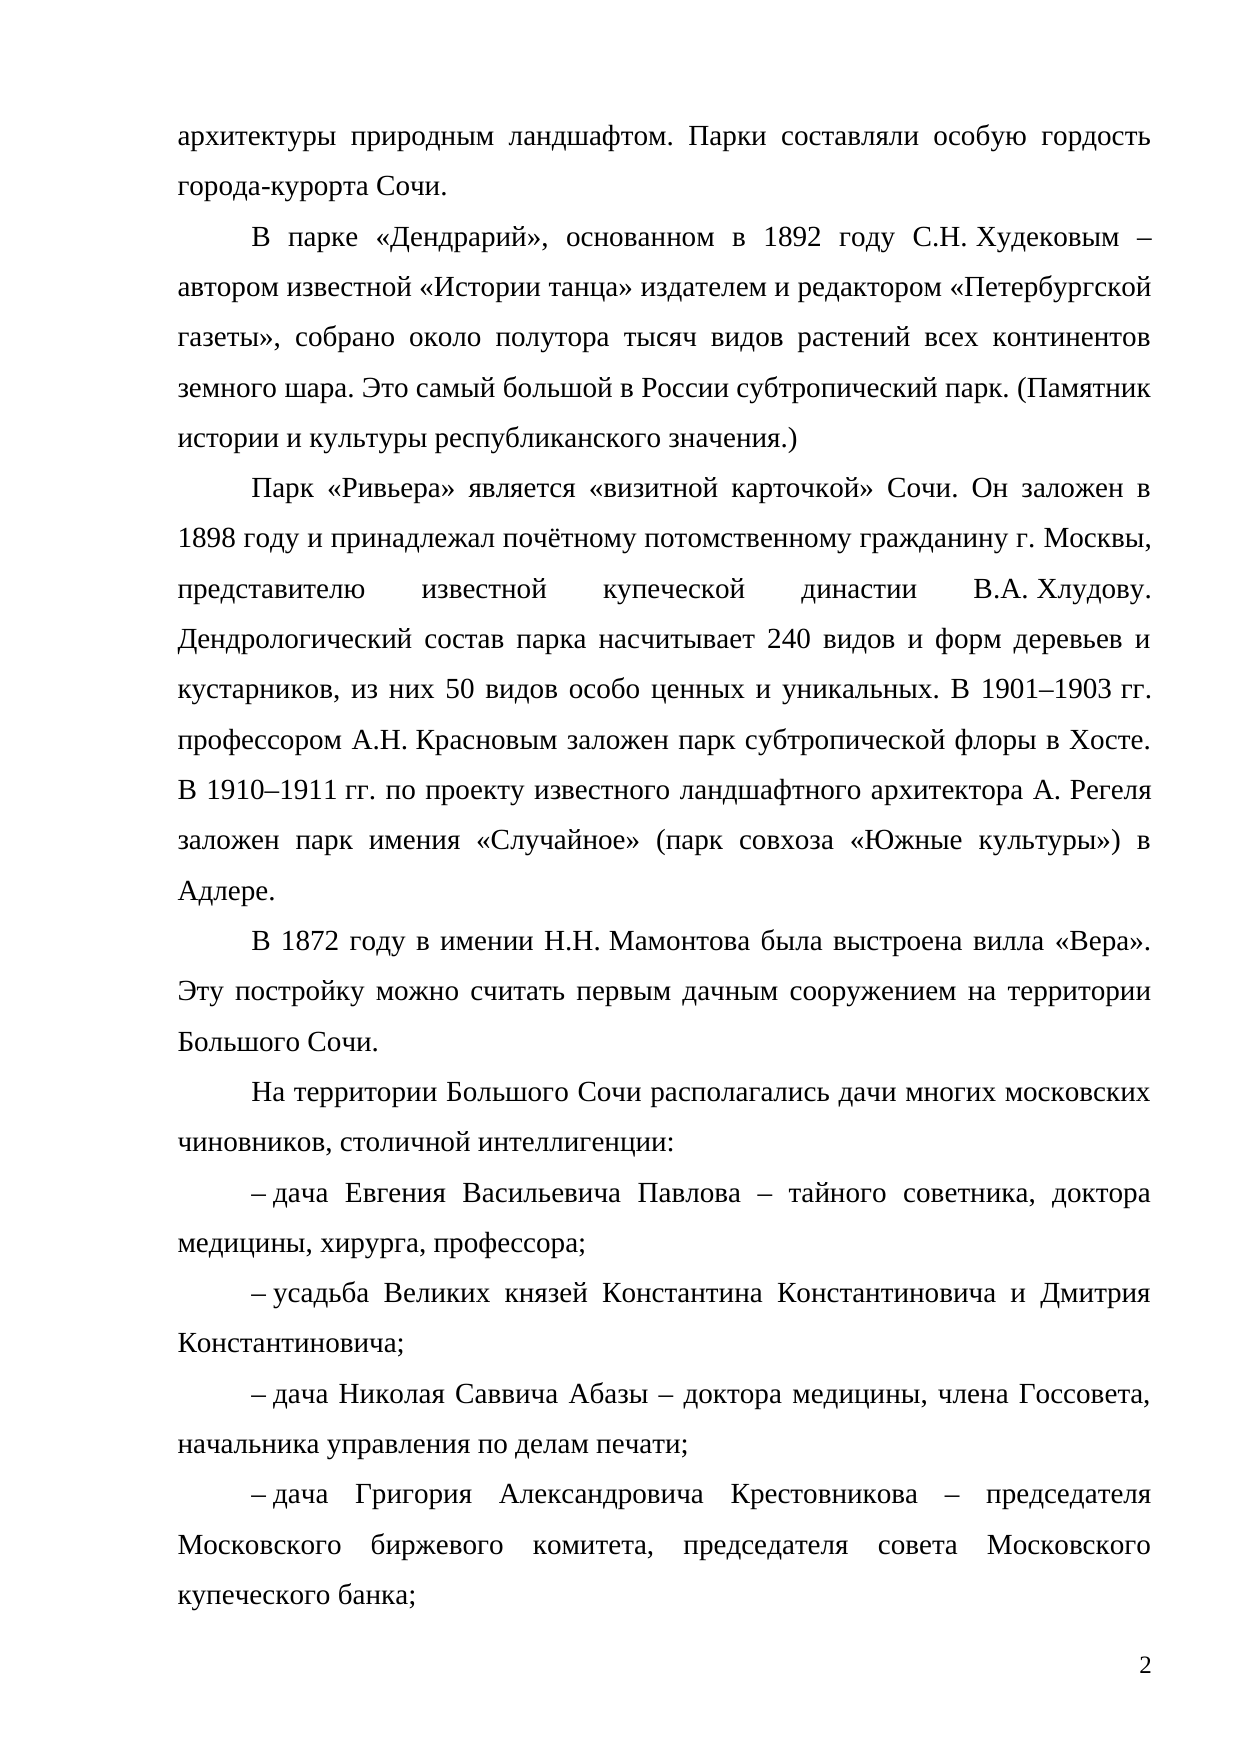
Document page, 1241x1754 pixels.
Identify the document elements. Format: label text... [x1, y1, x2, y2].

text Парк «Ривьера» является «визитной карточкой» Сочи. Он заложен в 1898 году и принадлежал почётному потомственному гражданину г. Москвы, представителю известной купеческой династии В.А. Хлудову. Дендрологический состав парка насчитывает 240 видов и форм деревьев и кустарников, из них 50 видов особо ценных и уникальных. В 1901–1903 гг. профессором А.Н. Красновым заложен парк субтропической флоры в Хосте. В 1910–1911 гг. по проекту известного ландшафтного архитектора А. Регеля заложен парк имения «Случайное» (парк совхоза «Южные культуры») в Адлере. [177, 470, 1152, 906]
text В парке «Дендрарий», основанном в 1892 году С.Н. Худековым – автором известной «Истории танца» издателем и редактором «Петербургской газеты», собрано около полутора тысяч видов растений всех континентов земного шара. Это самый большой в России субтропический парк. (Памятник истории и культуры республиканского значения.) [177, 219, 1152, 453]
text В 1872 году в имении Н.Н. Мамонтова была выстроена вилла «Вера». Эту постройку можно считать первым дачным сооружением на территории Большого Сочи. [177, 923, 1152, 1057]
text – усадьба Великих князей Константина Константиновича и Дмитрия Константиновича; [177, 1275, 1152, 1359]
text На территории Большого Сочи располагались дачи многих московских чиновников, столичной интеллигенции: [177, 1074, 1152, 1158]
text – дача Николая Саввича Абазы – доктора медицины, члена Госсовета, начальника управления по делам печати; [177, 1376, 1152, 1460]
text – дача Евгения Васильевича Павлова – тайного советника, доктора медицины, хирурга, профессора; [177, 1175, 1152, 1258]
text – дача Григория Александровича Крестовникова – председателя Московского биржевого комитета, председателя совета Московского купеческого банка; [177, 1477, 1152, 1611]
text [177, 118, 1152, 202]
